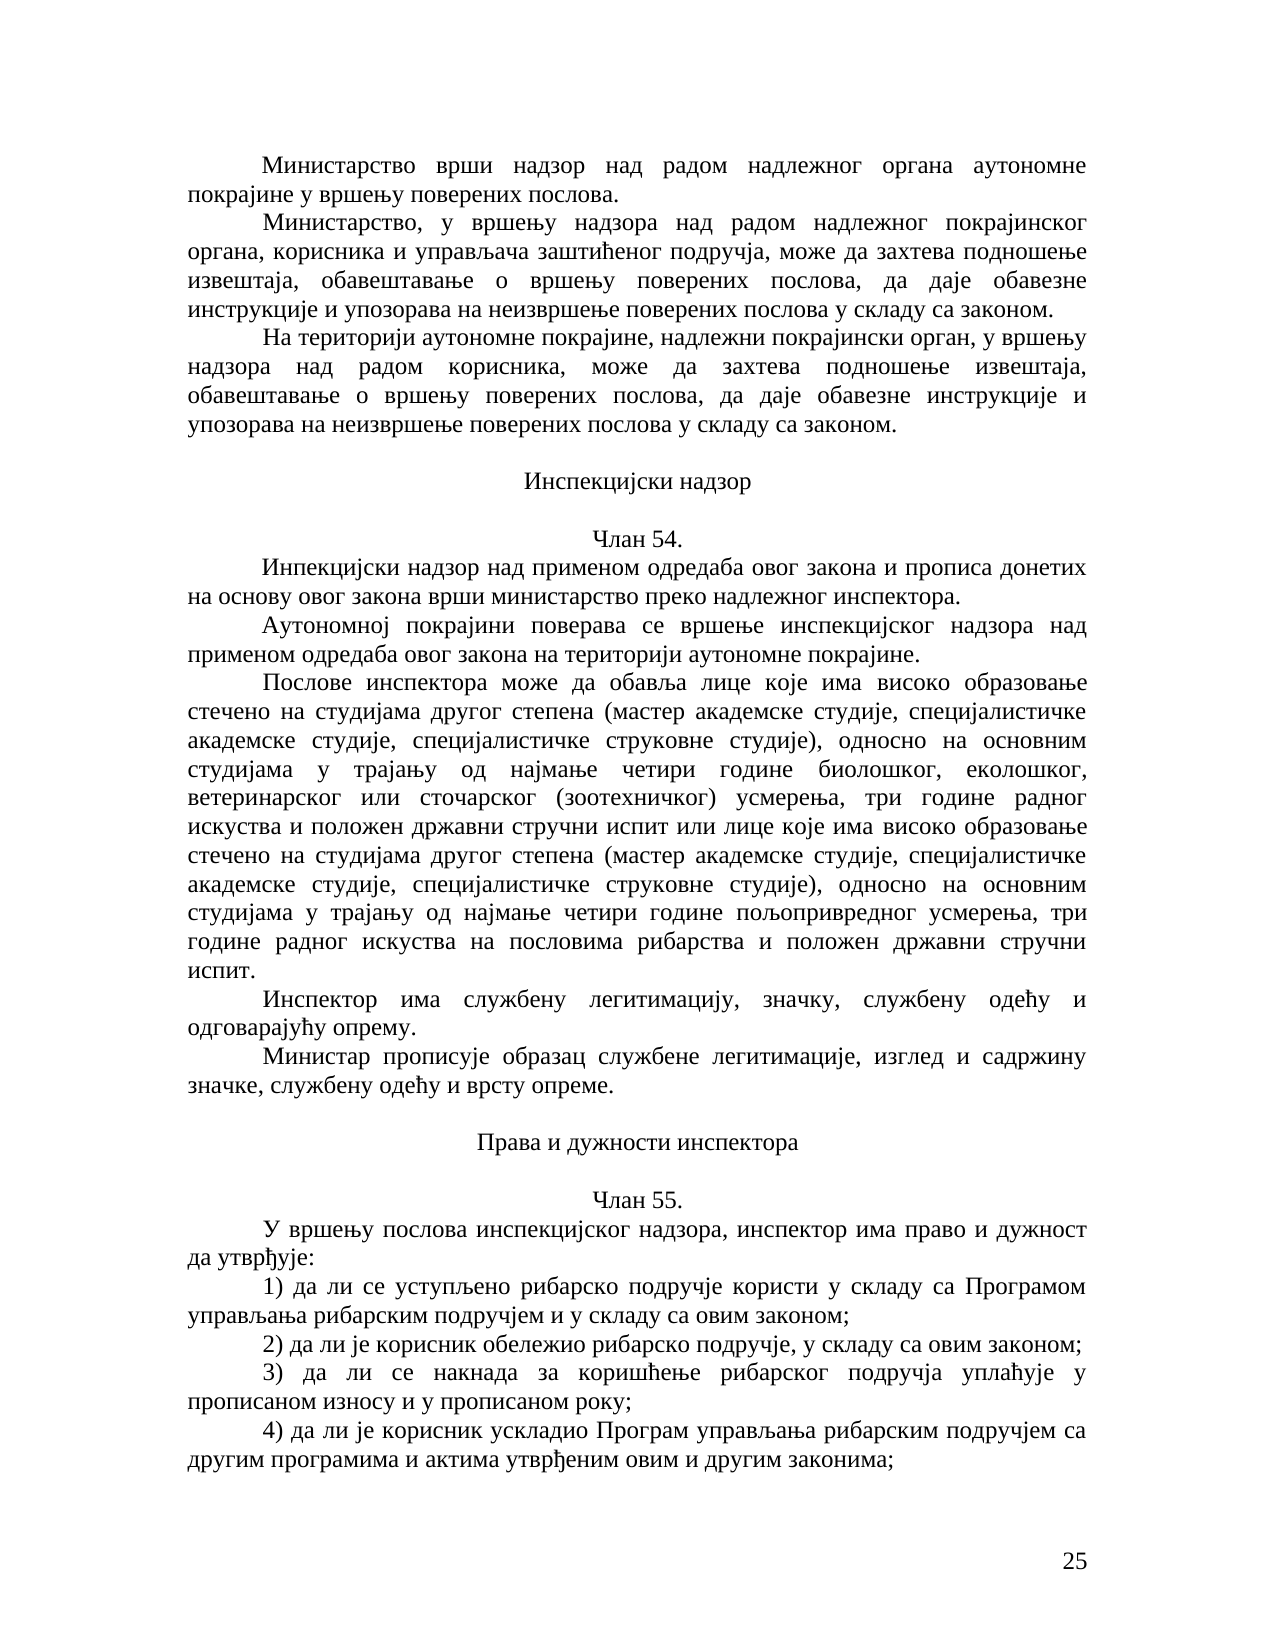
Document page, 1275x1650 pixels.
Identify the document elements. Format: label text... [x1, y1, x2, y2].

text Послове инспектора може да обавља лице које има високо образовање стечено на студијама другог степена (мастер академске студије, специјалистичке академске студије, специјалистичке струковне студије), односно на основним студијама у трајању од најмање четири године биолошког, еколошког, ветеринарског или сточарског (зоотехничког) усмерења, три године радног искуства и положен државни стручни испит или лице које има високо образовање стечено на студијама другог степена (мастер академске студије, специјалистичке академске студије, специјалистичке струковне студије), односно на основним студијама у трајању од најмање четири године пољопривредног усмерења, три године радног искуства на пословима рибарства и положен државни стручни испит. [187, 667, 1087, 984]
text 4) да ли је корисник ускладио Програм управљања рибарским подручјем са другим програмима и актима утврђеним овим и другим законима; [187, 1415, 1087, 1472]
text У вршењу послова инспекцијског надзора, инспектор има право и дужност да утврђује: [187, 1214, 1087, 1271]
text Аутономној покрајини поверава се вршење инспекцијског надзора над применом одредаба овог закона на територији аутономне покрајине. [187, 610, 1087, 667]
text Министарство, у вршењу надзора над радом надлежног покрајинског органа, корисника и управљача заштићеног подручја, може да захтева подношење извештаја, обавештавање о вршењу поверених послова, да даје обавезне инструкције и упозорава на неизвршење поверених послова у складу са законом. [187, 207, 1087, 322]
text Инспекцијски надзор [187, 466, 1087, 495]
text Члан 54. [187, 524, 1087, 552]
text Инспектор има службену легитимацију, значку, службену одећу и одговарајућу опрему. [187, 984, 1087, 1041]
text 1) да ли се уступљено рибарско подручје користи у складу са Програмом управљања рибарским подручјем и у складу са овим законом; [187, 1271, 1087, 1329]
text Министарство врши надзор над радом надлежног органа аутономне покрајине у вршењу поверених послова. [187, 150, 1087, 207]
text На територији аутономне покрајине, надлежни покрајински орган, у вршењу надзора над радом корисника, може да захтева подношење извештаја, обавештавање о вршењу поверених послова, да даје обавезне инструкције и упозорава на неизвршење поверених послова у складу са законом. [187, 322, 1087, 437]
text Члан 55. [187, 1185, 1087, 1214]
text Министар прописује образац службене легитимације, изглед и садржину значке, службену одећу и врсту опреме. [187, 1041, 1087, 1099]
text 2) да ли је корисник обележио рибарско подручје, у складу са овим законом; [187, 1329, 1087, 1357]
text Права и дужности инспектора [187, 1127, 1087, 1156]
text Инпекцијски надзор над применом одредаба овог закона и прописа донетих на основу овог закона врши министарство преко надлежног инспектора. [187, 552, 1087, 610]
text 3) да ли се накнада за коришћење рибарског подручја уплаћује у прописаном износу и у прописаном року; [187, 1357, 1087, 1415]
